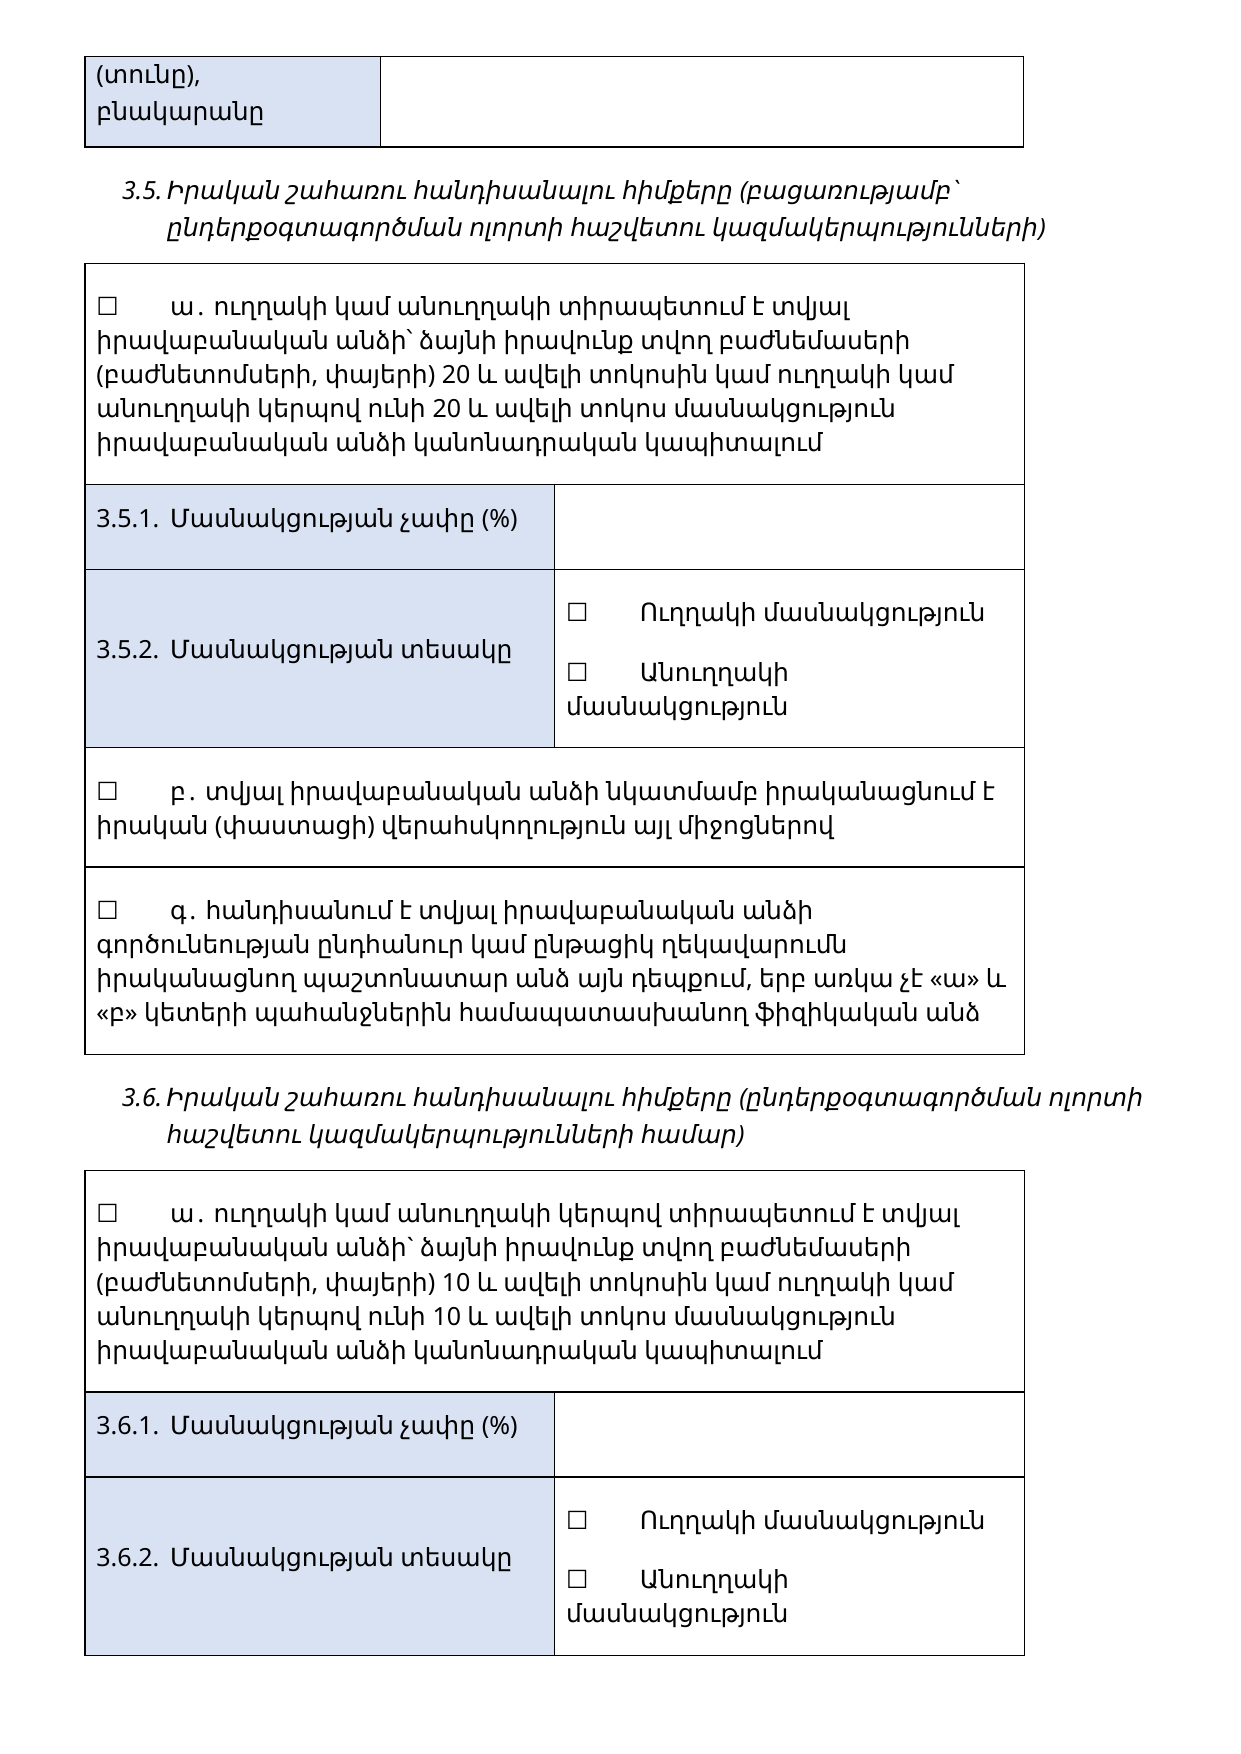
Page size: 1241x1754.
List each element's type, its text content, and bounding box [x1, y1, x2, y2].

table_header ☐ ա․ ուղղակի կամ անուղղակի տիրապետում է տվյալ իրավաբանական անձի՝ ձայնի իրավունք տվող բաժնեմասերի (բաժնետոմսերի, փայերի) 20 և ավելի տոկոսին կամ ուղղակի կամ անուղղակի կերպով ունի 20 և ավելի տոկոս մասնակցություն իրավաբանական անձի կանոնադրական կապիտալում [86, 264, 1024, 484]
table_cell Մասնակցության չափը (%) [86, 1393, 554, 1476]
table_header ☐ ա․ ուղղակի կամ անուղղակի կերպով տիրապետում է տվյալ իրավաբանական անձի` ձայնի իրավունք տվող բաժնեմասերի (բաժնետոմսերի, փայերի) 10 և ավելի տոկոսին կամ ուղղակի կամ անուղղակի կերպով ունի 10 և ավելի տոկոս մասնակցություն իրավաբանական անձի կանոնադրական կապիտալում [86, 1171, 1024, 1391]
table_cell ☐ Ուղղակի մասնակցություն ☐ Անուղղակի մասնակցություն [555, 570, 1024, 747]
table_cell [555, 1393, 1024, 1476]
table_cell ☐ բ․ տվյալ իրավաբանական անձի նկատմամբ իրականացնում է իրական (փաստացի) վերահսկողություն այլ միջոցներով [86, 748, 1024, 866]
table_cell [555, 485, 1024, 569]
table_cell ☐ Ուղղակի մասնակցություն ☐ Անուղղակի մասնակցություն [555, 1478, 1024, 1655]
table_cell Մասնակցության տեսակը [86, 570, 554, 747]
list Իրական շահառու հանդիսանալու հիմքերը (ընդերքօգտագործման ոլորտի հաշվետու կազմակերպությունների համար) [122, 1080, 1162, 1151]
table_cell Մասնակցության չափը (%) [86, 485, 554, 569]
list Իրական շահառու հանդիսանալու հիմքերը (բացառությամբ` ընդերքօգտագործման ոլորտի հաշվետու կազմակերպությունների) [122, 172, 1162, 243]
table_cell Մասնակցության տեսակը [86, 1478, 554, 1655]
table_cell ☐ գ․ հանդիսանում է տվյալ իրավաբանական անձի գործունեության ընդհանուր կամ ընթացիկ ղեկավարումն իրականացնող պաշտոնատար անձ այն դեպքում, երբ առկա չէ «ա» և «բ» կետերի պահանջներին համապատասխանող ֆիզիկական անձ [86, 868, 1024, 1054]
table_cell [86, 57, 380, 146]
table_cell [381, 57, 1023, 146]
